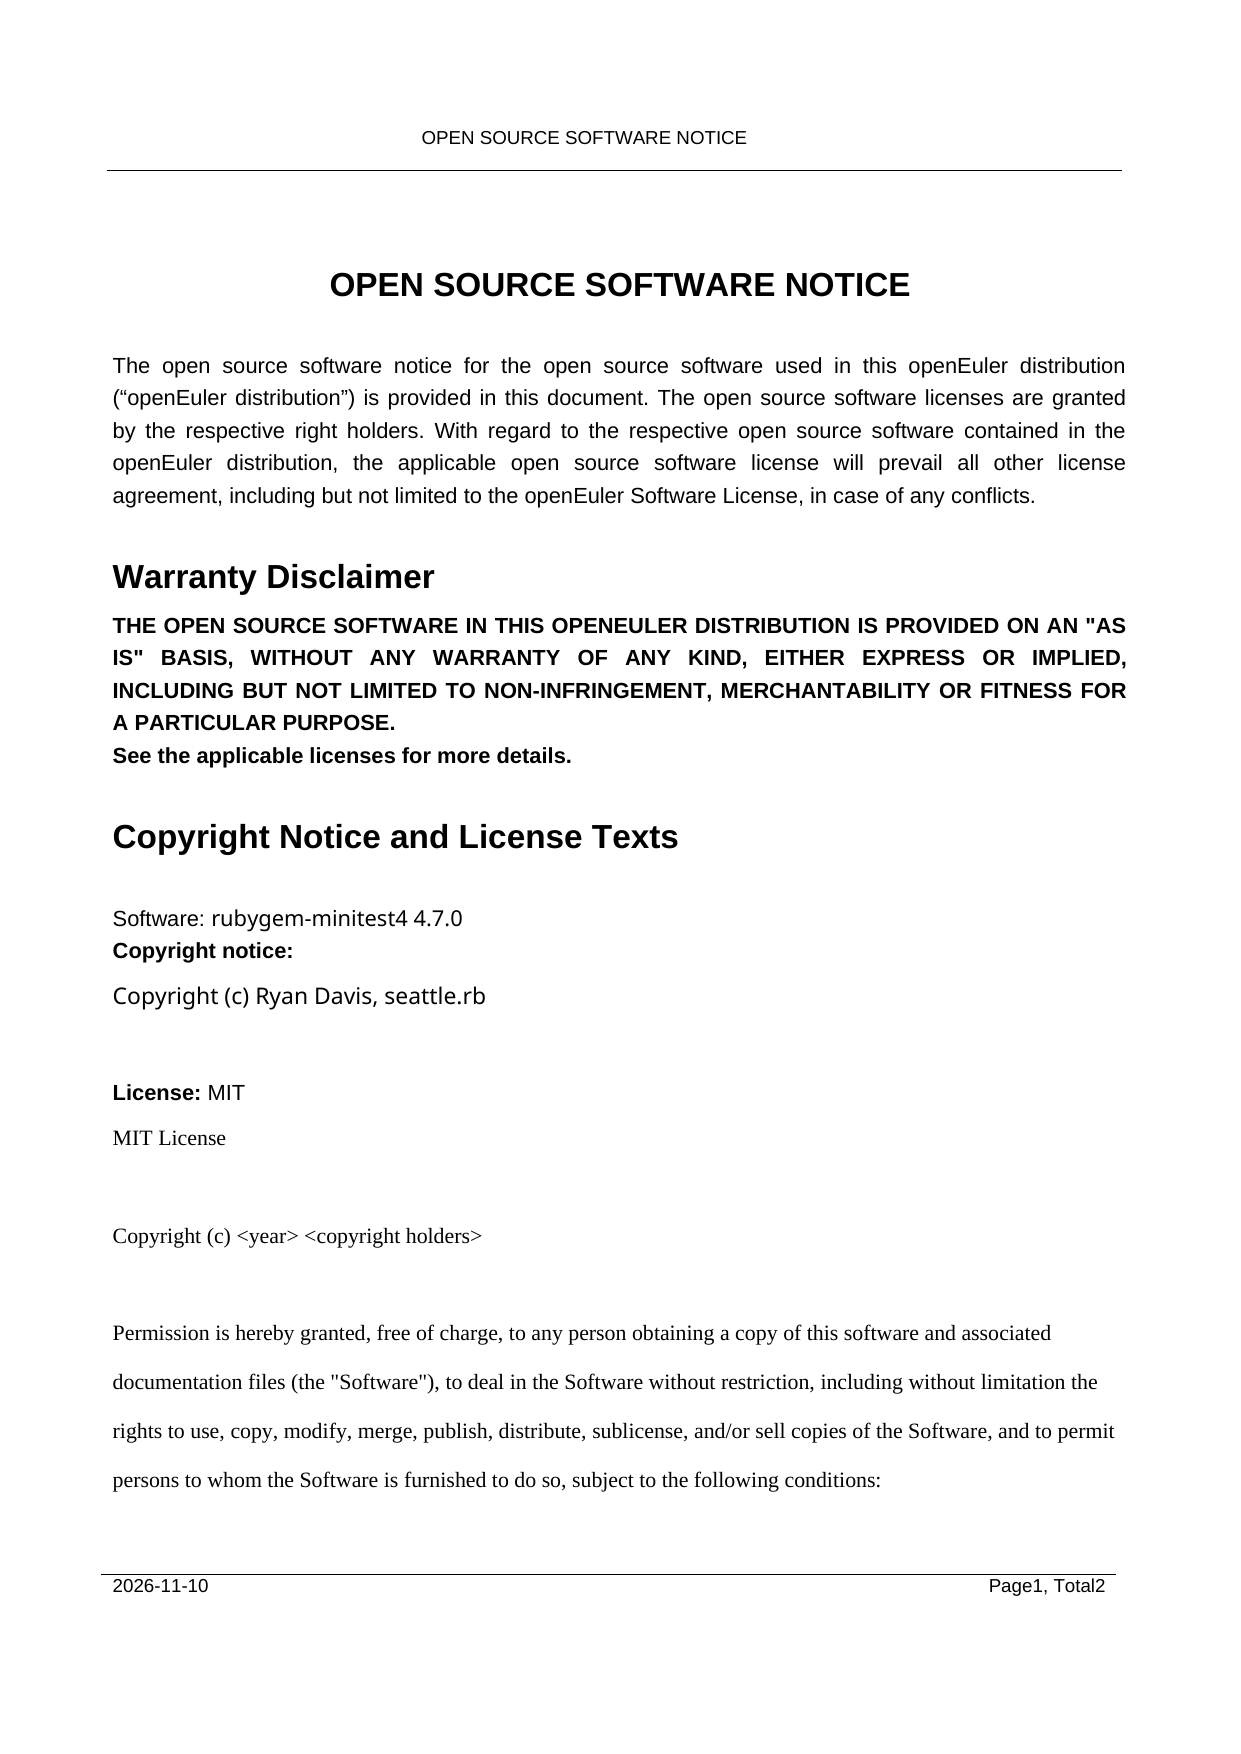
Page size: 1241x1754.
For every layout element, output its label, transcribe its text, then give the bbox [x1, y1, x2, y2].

text Copyright (c) Ryan Davis, seattle.rb [112, 979, 1128, 1060]
text THE OPEN SOURCE SOFTWARE IN THIS OPENEULER DISTRIBUTION IS PROVIDED ON AN "AS IS" BASIS, WITHOUT ANY WARRANTY OF ANY KIND, EITHER EXPRESS OR IMPLIED, INCLUDING BUT NOT LIMITED TO NON-INFRINGEMENT, MERCHANTABILITY OR FITNESS FOR A PARTICULAR PURPOSE. See the applicable licenses for more details. [112, 609, 1128, 771]
text License: MIT [112, 1077, 1128, 1109]
text Software: rubygem-minitest4 4.7.0 [112, 901, 1128, 934]
text Warranty Disclaimer [112, 544, 1128, 609]
text The open source software notice for the open source software used in this openEuler distribution (“openEuler distribution”) is provided in this document. The open source software licenses are granted by the respective right holders. With regard to the respective open source software contained in the openEuler distribution, the applicable open source software license will prevail all other license agreement, including but not limited to the openEuler Software License, in case of any conflicts. [112, 349, 1128, 511]
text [112, 1122, 1128, 1495]
text Copyright notice: [112, 934, 1128, 966]
text OPEN SOURCE SOFTWARE NOTICE [112, 251, 1128, 316]
text Copyright Notice and License Texts [112, 804, 1128, 869]
